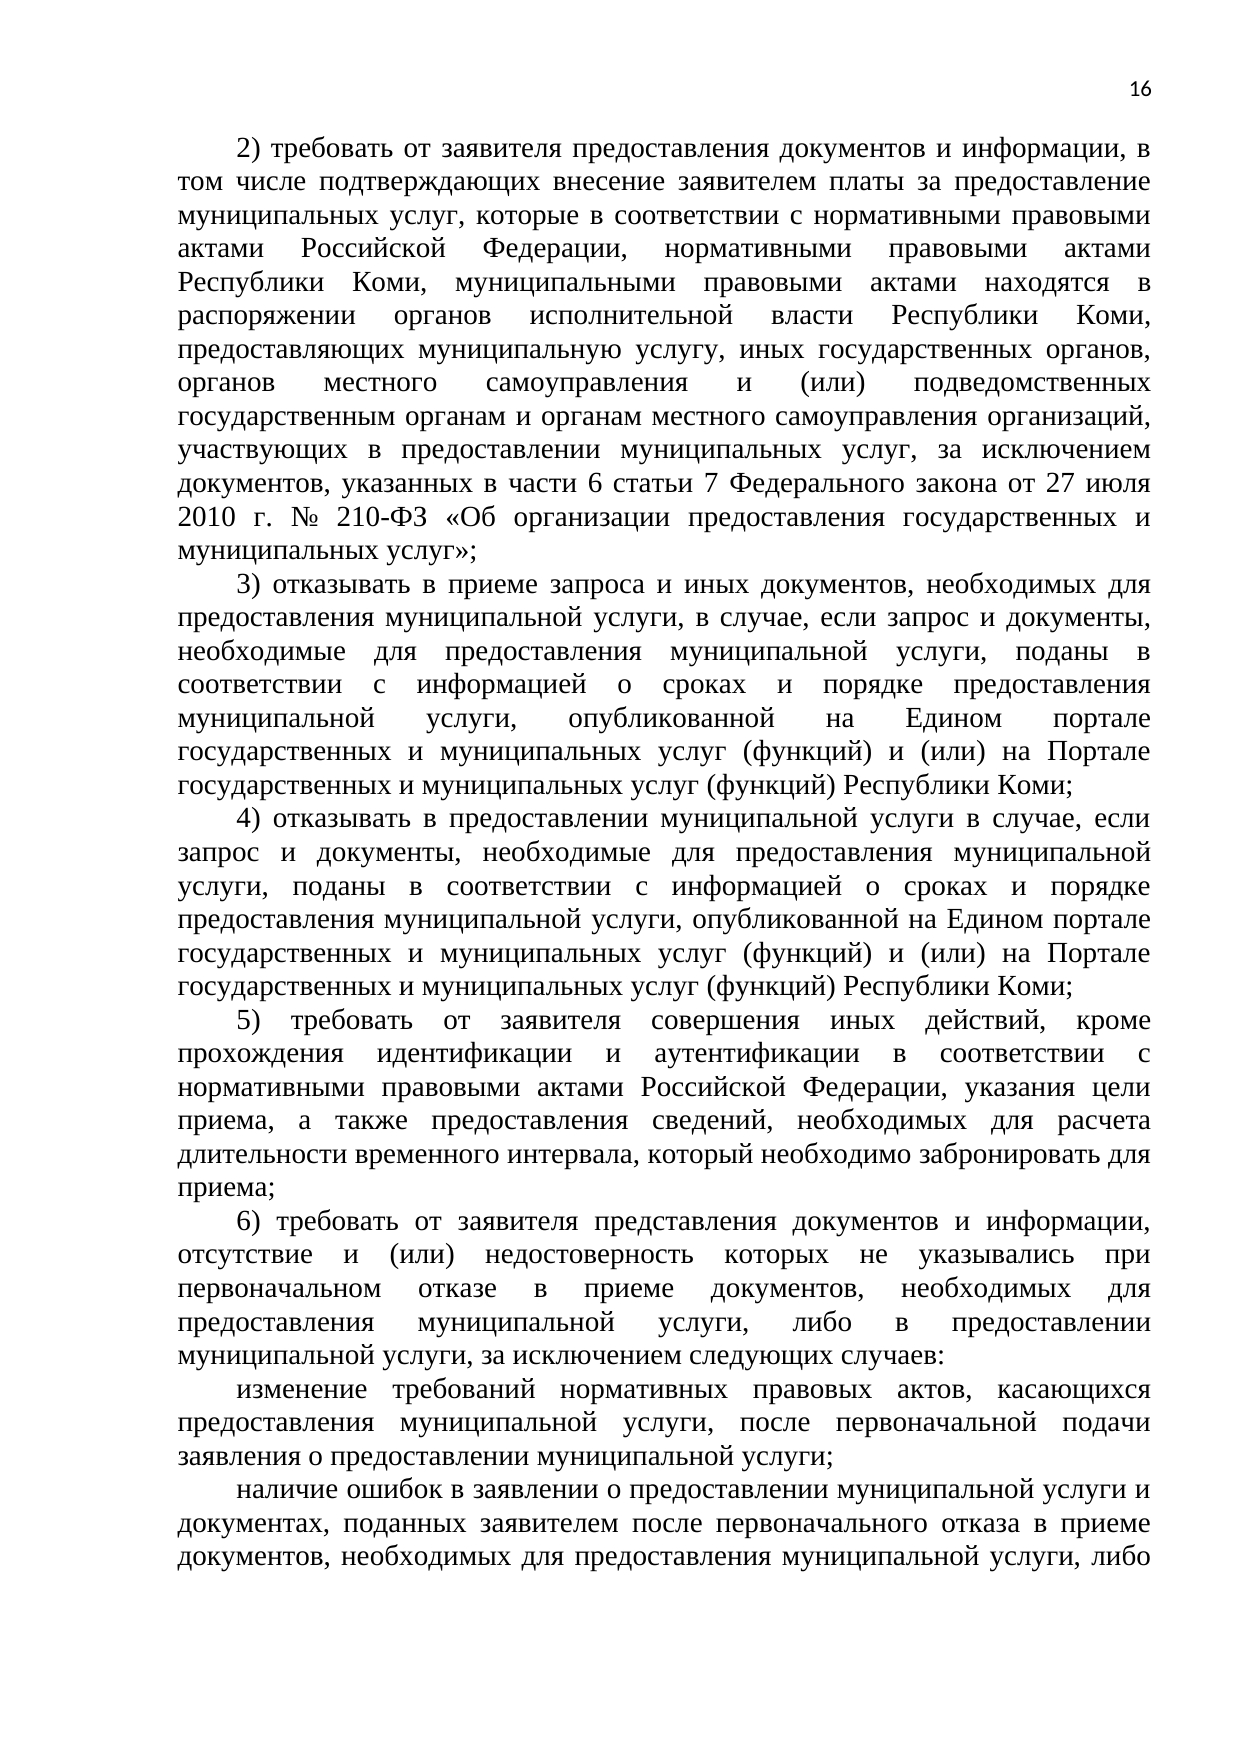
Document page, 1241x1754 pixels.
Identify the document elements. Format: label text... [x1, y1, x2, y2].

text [177, 1471, 1152, 1572]
text изменение требований нормативных правовых актов, касающихся предоставления муниципальной услуги, после первоначальной подачи заявления о предоставлении муниципальной услуги; [177, 1371, 1152, 1471]
text 5) требовать от заявителя совершения иных действий, кроме прохождения идентификации и аутентификации в соответствии с нормативными правовыми актами Российской Федерации, указания цели приема, а также предоставления сведений, необходимых для расчета длительности временного интервала, который необходимо забронировать для приема; [177, 1002, 1152, 1203]
text 6) требовать от заявителя представления документов и информации, отсутствие и (или) недостоверность которых не указывались при первоначальном отказе в приеме документов, необходимых для предоставления муниципальной услуги, либо в предоставлении муниципальной услуги, за исключением следующих случаев: [177, 1203, 1152, 1371]
text 2) требовать от заявителя предоставления документов и информации, в том числе подтверждающих внесение заявителем платы за предоставление муниципальных услуг, которые в соответствии с нормативными правовыми актами Российской Федерации, нормативными правовыми актами Республики Коми, муниципальными правовыми актами находятся в распоряжении органов исполнительной власти Республики Коми, предоставляющих муниципальную услугу, иных государственных органов, органов местного самоуправления и (или) подведомственных государственным органам и органам местного самоуправления организаций, участвующих в предоставлении муниципальных услуг, за исключением документов, указанных в части 6 статьи 7 Федерального закона от 27 июля 2010 г. № 210-ФЗ «Об организации предоставления государственных и муниципальных услуг»; [177, 130, 1152, 566]
text 3) отказывать в приеме запроса и иных документов, необходимых для предоставления муниципальной услуги, в случае, если запрос и документы, необходимые для предоставления муниципальной услуги, поданы в соответствии с информацией о сроках и порядке предоставления муниципальной услуги, опубликованной на Едином портале государственных и муниципальных услуг (функций) и (или) на Портале государственных и муниципальных услуг (функций) Республики Коми; [177, 566, 1152, 801]
text 4) отказывать в предоставлении муниципальной услуги в случае, если запрос и документы, необходимые для предоставления муниципальной услуги, поданы в соответствии с информацией о сроках и порядке предоставления муниципальной услуги, опубликованной на Едином портале государственных и муниципальных услуг (функций) и (или) на Портале государственных и муниципальных услуг (функций) Республики Коми; [177, 801, 1152, 1002]
